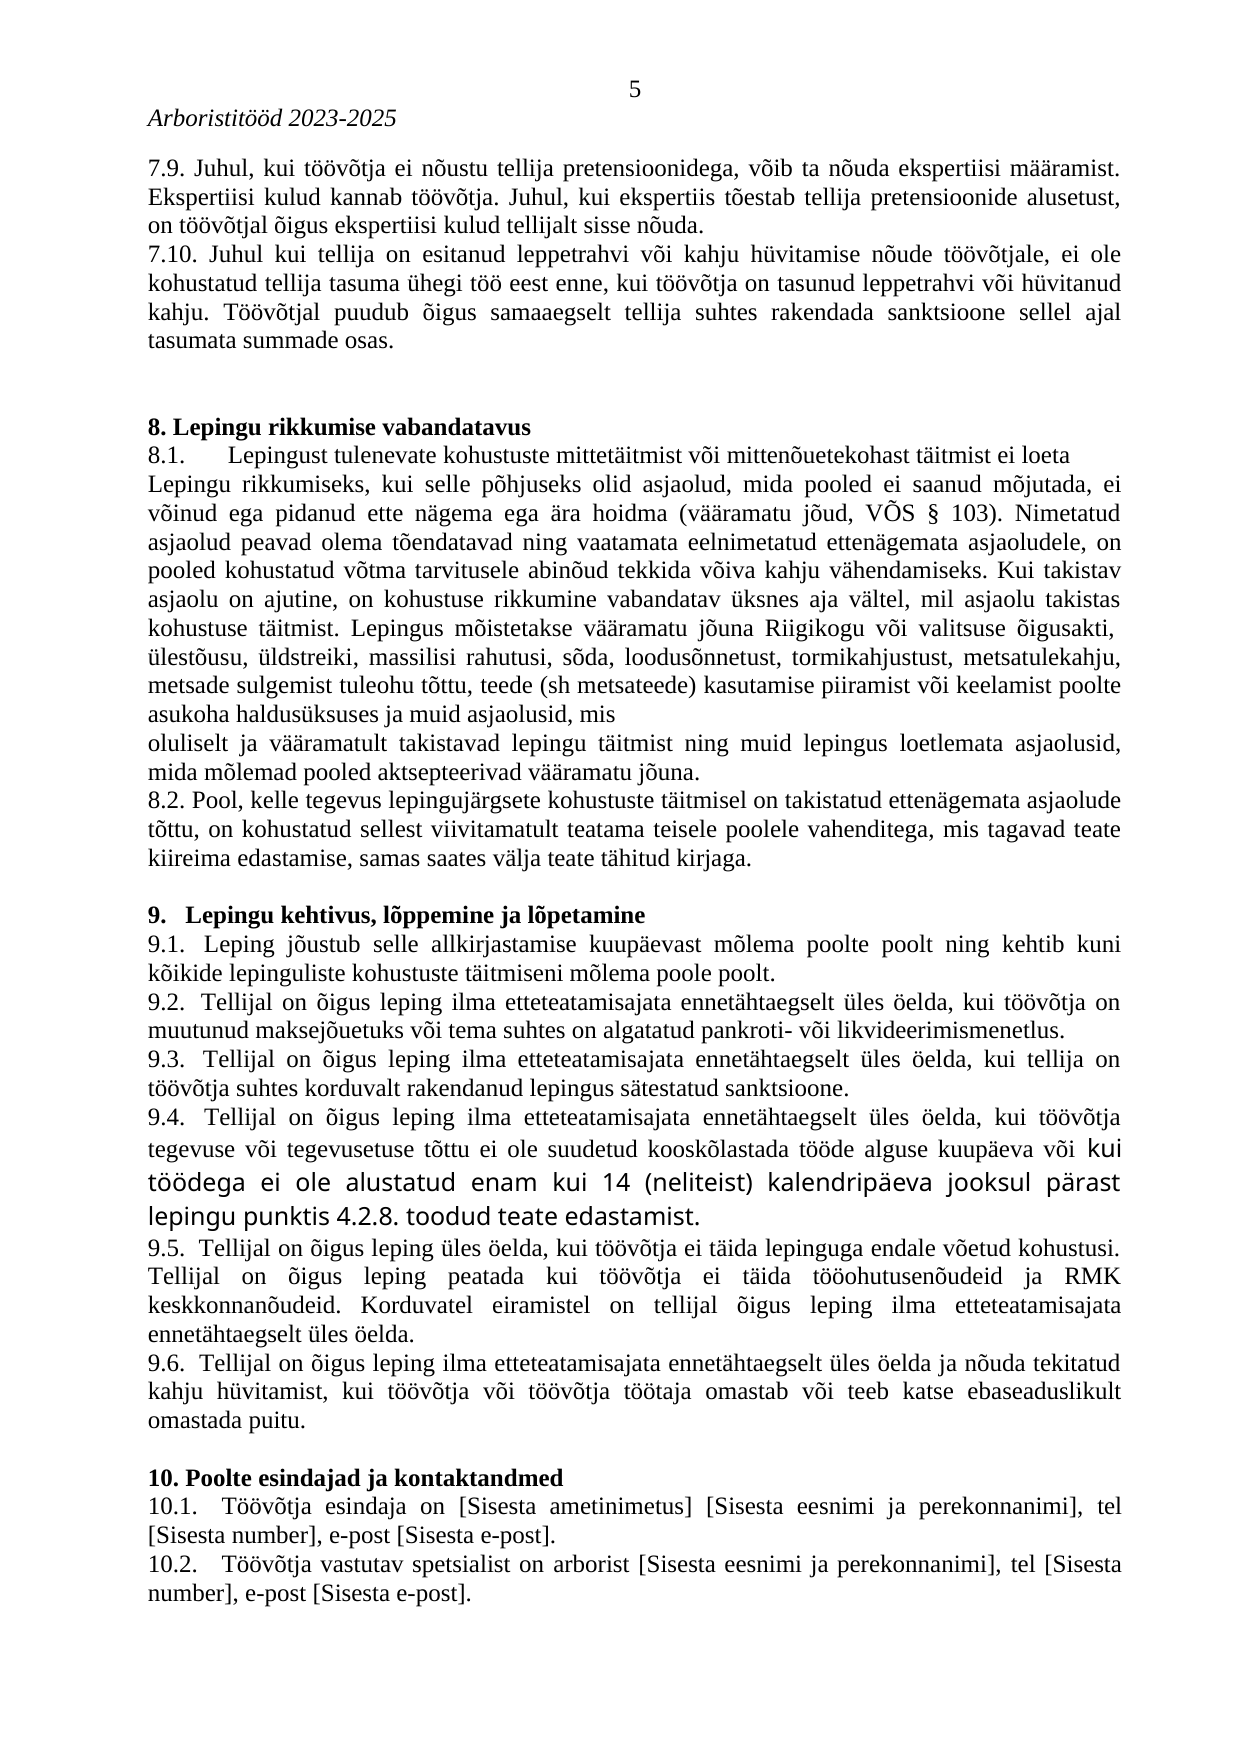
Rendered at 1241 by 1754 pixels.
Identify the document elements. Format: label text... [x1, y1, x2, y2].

list Töövõtja vastutav spetsialist on arborist tel , e-post [148, 1549, 1122, 1606]
list Tellijal on õigus leping ilma etteteatamisajata ennetähtaegselt üles öelda, kui töövõtja on muutunud maksejõuetuks või tema suhtes on algatatud pankroti- või likvideerimismenetlus. [148, 987, 1122, 1044]
list Töövõtja esindaja on tel , e-post [148, 1491, 1122, 1549]
list Tellijal on õigus leping üles öelda, kui töövõtja ei täida lepinguga endale võetud kohustusi. Tellijal on õigus leping peatada kui töövõtja ei täida tööohutusenõudeid ja RMK keskkonnanõudeid. Korduvatel eiramistel on tellijal õigus leping ilma etteteatamisajata ennetähtaegselt üles öelda. [148, 1233, 1122, 1348]
text 7.9. Juhul, kui töövõtja ei nõustu tellija pretensioonidega, võib ta nõuda ekspertiisi määramist. Ekspertiisi kulud kannab töövõtja. Juhul, kui ekspertiis tõestab tellija pretensioonide alusetust, on töövõtjal õigus ekspertiisi kulud tellijalt sisse nõuda. [148, 153, 1122, 239]
list Lepingu kehtivus, lõppemine ja lõpetamine [148, 900, 1122, 929]
list Poolte esindajad ja kontaktandmed [148, 1463, 1122, 1491]
list Tellijal on õigus leping ilma etteteatamisajata ennetähtaegselt üles öelda, kui tellija on töövõtja suhtes korduvalt rakendanud lepingus sätestatud sanktsioone. [148, 1044, 1122, 1102]
list Tellijal on õigus leping ilma etteteatamisajata ennetähtaegselt üles öelda ja nõuda tekitatud kahju hüvitamist, kui töövõtja või töövõtja töötaja omastab või teeb katse ebaseaduslikult omastada puitu. [148, 1348, 1122, 1434]
text oluliselt ja vääramatult takistavad lepingu täitmist ning muid lepingus loetlemata asjaolusid, mida mõlemad pooled aktsepteerivad vääramatu jõuna. [148, 728, 1122, 785]
text 8. Lepingu rikkumise vabandatavus [148, 412, 1122, 440]
list Leping jõustub selle allkirjastamise kuupäevast mõlema poolte poolt ning kehtib kuni kõikide lepinguliste kohustuste täitmiseni mõlema poole poolt. [148, 929, 1122, 987]
list Tellijal on õigus leping ilma etteteatamisajata ennetähtaegselt üles öelda, kui töövõtja tegevuse või tegevusetuse tõttu ei ole suudetud kooskõlastada tööde alguse kuupäeva või kui töödega ei ole alustatud enam kui 14 (neliteist) kalendripäeva jooksul pärast lepingu punktis 4.2.8. toodud teate edastamist. [148, 1102, 1122, 1233]
text Lepingu rikkumiseks, kui selle põhjuseks olid asjaolud, mida pooled ei saanud mõjutada, ei võinud ega pidanud ette nägema ega ära hoidma (vääramatu jõud, VÕS § 103). Nimetatud asjaolud peavad olema tõendatavad ning vaatamata eelnimetatud ettenägemata asjaoludele, on pooled kohustatud võtma tarvitusele abinõud tekkida võiva kahju vähendamiseks. Kui takistav asjaolu on ajutine, on kohustuse rikkumine vabandatav üksnes aja vältel, mil asjaolu takistas kohustuse täitmist. Lepingus mõistetakse vääramatu jõuna Riigikogu või valitsuse õigusakti, ülestõusu, üldstreiki, massilisi rahutusi, sõda, loodusõnnetust, tormikahjustust, metsatulekahju, metsade sulgemist tuleohu tõttu, teede (sh metsateede) kasutamise piiramist või keelamist poolte asukoha haldusüksuses ja muid asjaolusid, mis [148, 469, 1122, 728]
list Lepingust tulenevate kohustuste mittetäitmist või mittenõuetekohast täitmist ei loeta [148, 440, 1122, 469]
text 7.10. Juhul kui tellija on esitanud leppetrahvi või kahju hüvitamise nõude töövõtjale, ei ole kohustatud tellija tasuma ühegi töö eest enne, kui töövõtja on tasunud leppetrahvi või hüvitanud kahju. Töövõtjal puudub õigus samaaegselt tellija suhtes rakendada sanktsioone sellel ajal tasumata summade osas. [148, 239, 1122, 354]
text 8.2. Pool, kelle tegevus lepingujärgsete kohustuste täitmisel on takistatud ettenägemata asjaolude tõttu, on kohustatud sellest viivitamatult teatama teisele poolele vahenditega, mis tagavad teate kiireima edastamise, samas saates välja teate tähitud kirjaga. [148, 785, 1122, 872]
